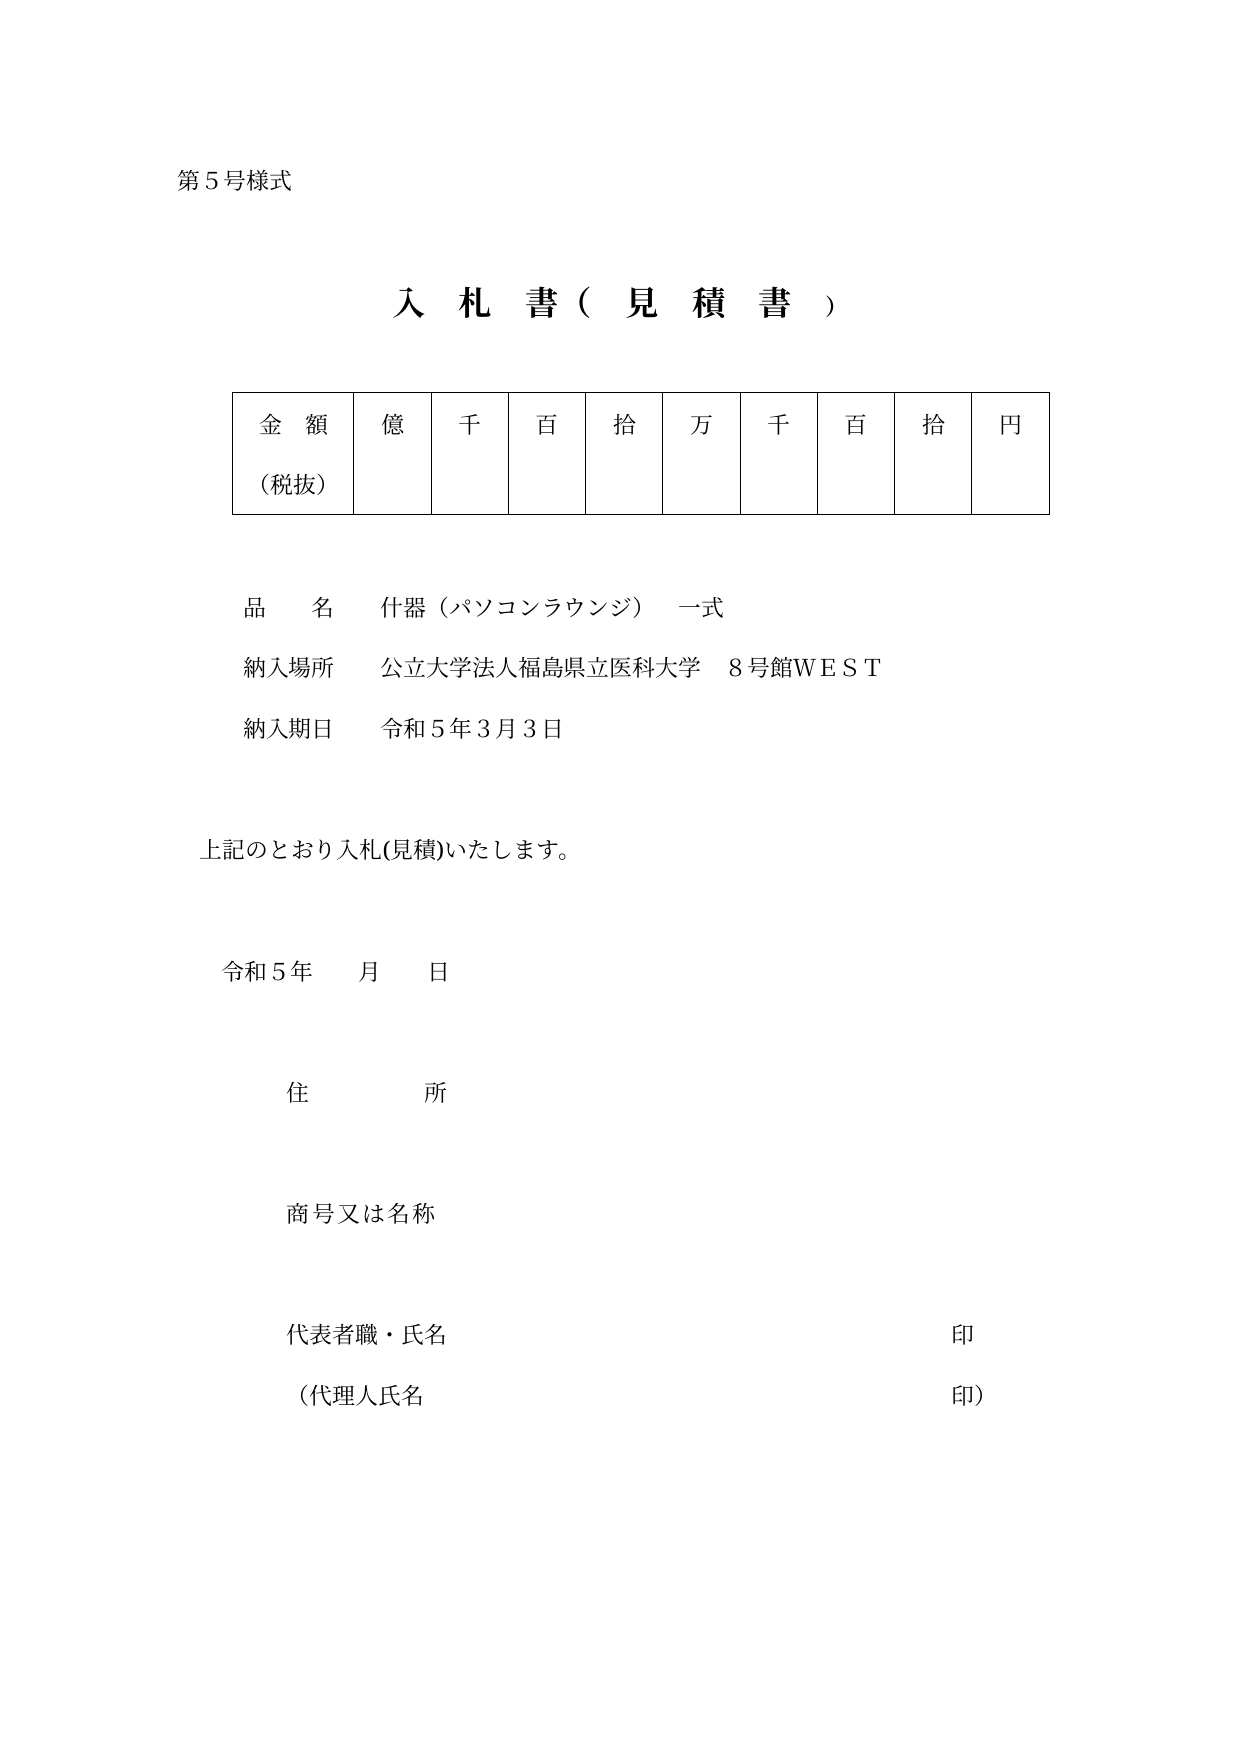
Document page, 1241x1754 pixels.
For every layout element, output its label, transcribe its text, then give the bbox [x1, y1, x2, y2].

table_header 金 額 （税抜） [233, 393, 353, 514]
table_header 千 [432, 393, 508, 514]
text 令和５年 月 日 [221, 940, 1063, 1000]
text （代理人氏名 印） [287, 1364, 1063, 1425]
text 納入場所 公立大学法人福島県立医科大学 ８号館ＷＥＳＴ [243, 637, 1063, 697]
text 住 所 [287, 1061, 1063, 1122]
text 品 名 什器（パソコンラウンジ） 一式 [243, 576, 1063, 637]
table_header 百 [509, 393, 585, 514]
text 代表者職・氏名 印 [287, 1303, 1063, 1364]
text 上記のとおり入札(見積)いたします。 [199, 818, 1063, 879]
table_header 億 [354, 393, 431, 514]
table_header 百 [818, 393, 894, 514]
text 納入期日 令和５年３月３日 [243, 697, 1063, 758]
table_header 拾 [586, 393, 662, 514]
table_header 万 [663, 393, 740, 514]
text 商号又は名称 [287, 1182, 1063, 1243]
table_header 拾 [895, 393, 971, 514]
table_header 千 [741, 393, 817, 514]
text 第５号様式 [177, 149, 1063, 210]
table_header 円 [972, 393, 1049, 514]
text 入 札 書（ 見 積 書 ） [177, 271, 1063, 331]
